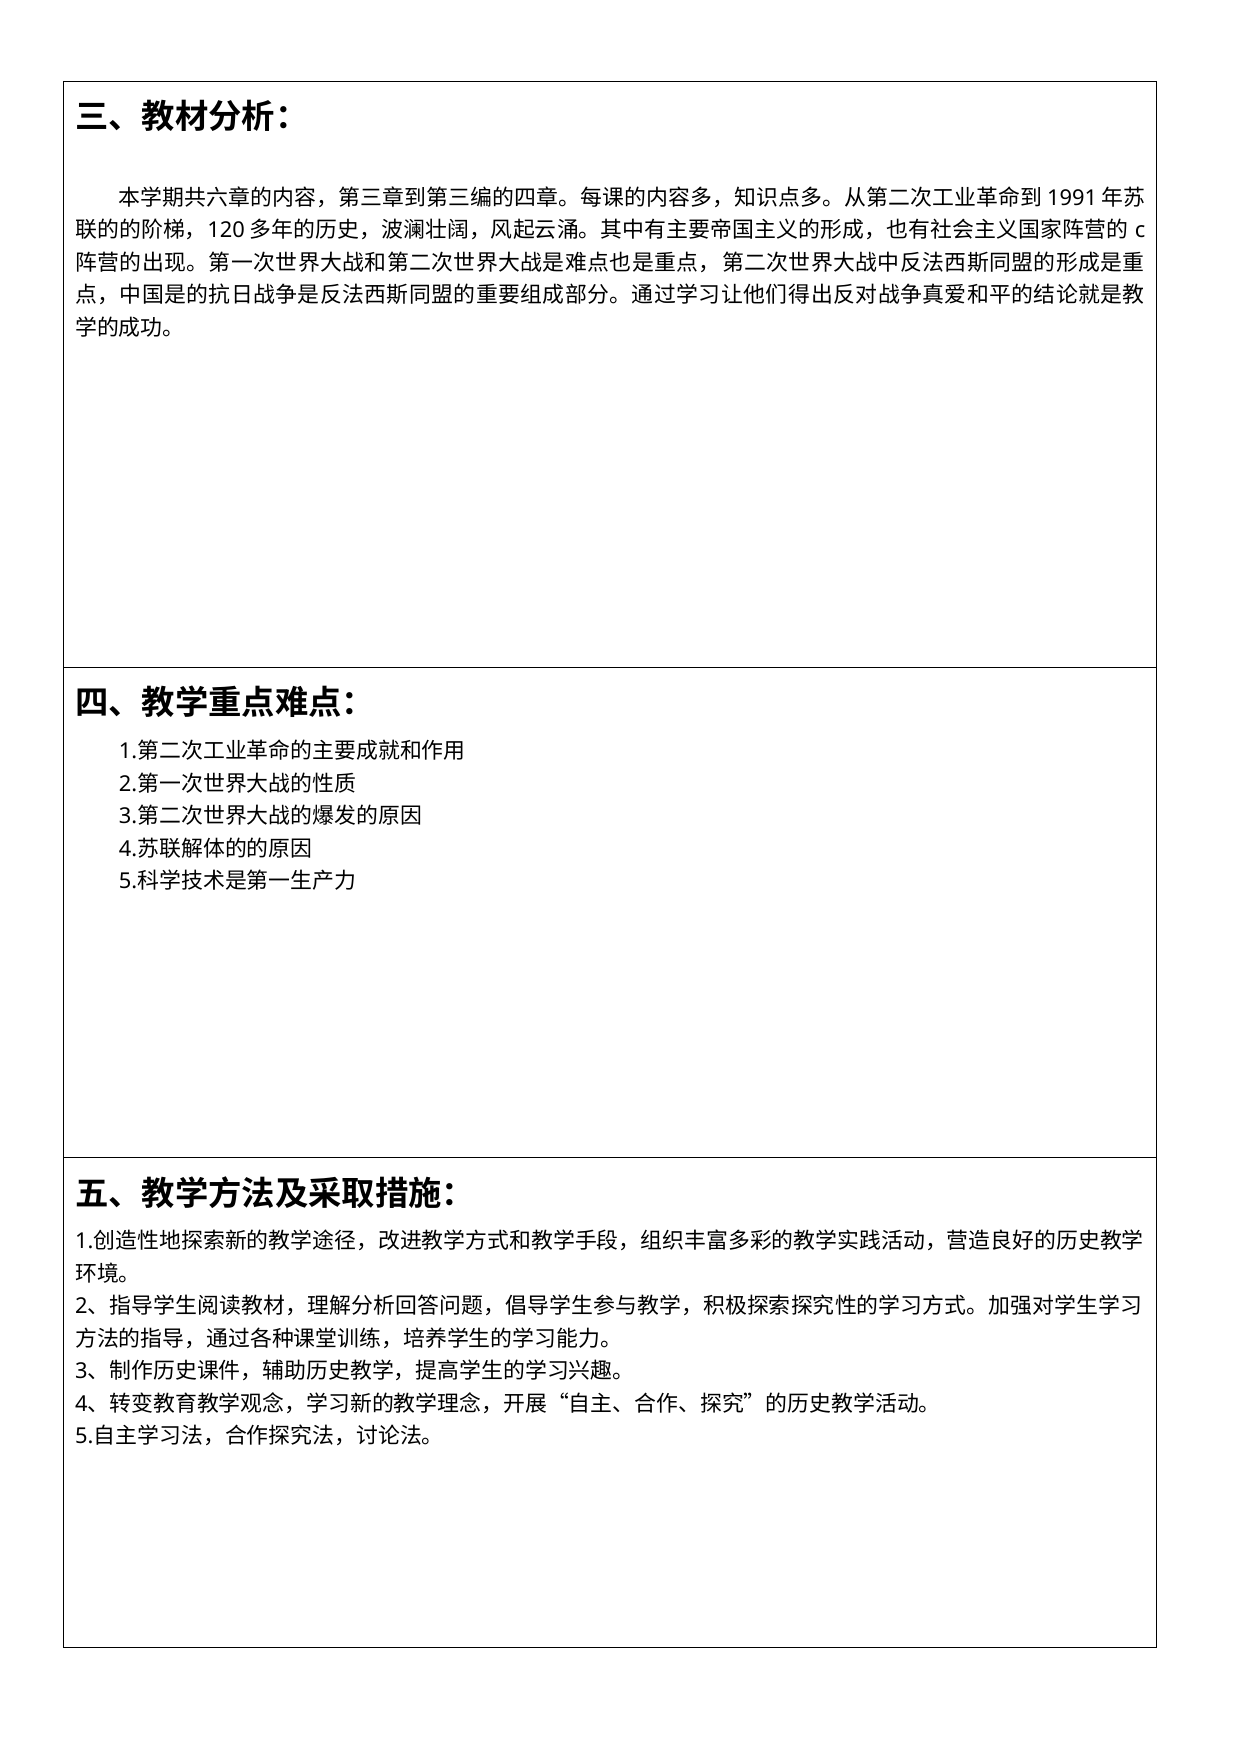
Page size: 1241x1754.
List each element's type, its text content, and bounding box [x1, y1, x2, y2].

table_cell 教学方法及采取措施： 1.创造性地探索新的教学途径，改进教学方式和教学手段，组织丰富多彩的教学实践活动，营造良好的历史教学环境。 2、指导学生阅读教材，理解分析回答问题，倡导学生参与教学，积极探索探究性的学习方式。加强对学生学习方法的指导，通过各种课堂训练，培养学生的学习能力。 3、制作历史课件，辅助历史教学，提高学生的学习兴趣。 4、转变教育教学观念，学习新的教学理念，开展“自主、合作、探究”的历史教学活动。 5.自主学习法，合作探究法，讨论法。 [64, 1158, 1156, 1647]
table_cell 教材分析： 本学期共六章的内容，第三章到第三编的四章。每课的内容多，知识点多。从第二次工业革命到1991年苏联的的阶梯，120多年的历史，波澜壮阔，风起云涌。其中有主要帝国主义的形成，也有社会主义国家阵营的c阵营的出现。第一次世界大战和第二次世界大战是难点也是重点，第二次世界大战中反法西斯同盟的形成是重点，中国是的抗日战争是反法西斯同盟的重要组成部分。通过学习让他们得出反对战争真爱和平的结论就是教学的成功。 [64, 82, 1156, 667]
table_cell 教学重点难点： 1.第二次工业革命的主要成就和作用 2.第一次世界大战的性质 3.第二次世界大战的爆发的原因 4.苏联解体的的原因 5.科学技术是第一生产力 [64, 668, 1156, 1157]
